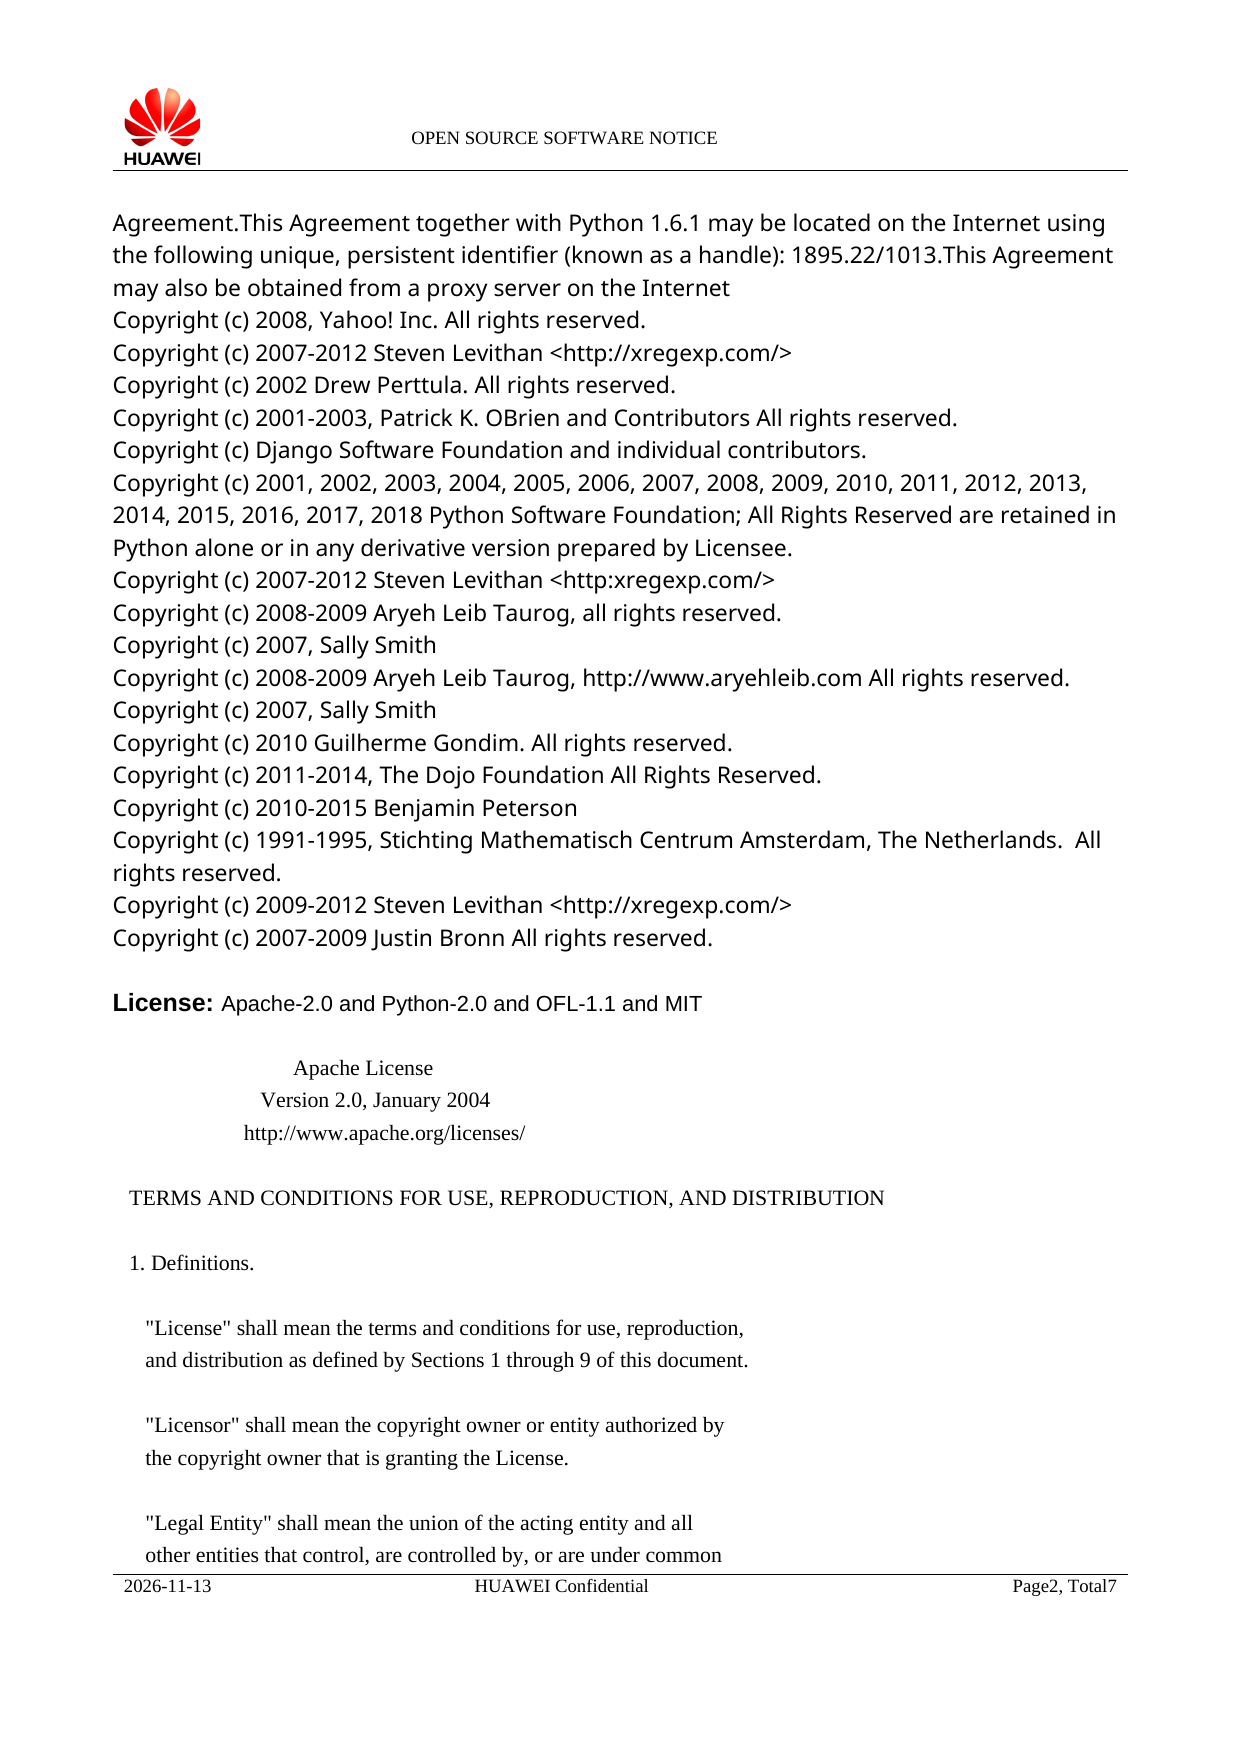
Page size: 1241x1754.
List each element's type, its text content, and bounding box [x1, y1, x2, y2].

picture [124, 88, 201, 165]
text License: Apache-2.0 and Python-2.0 and OFL-1.1 and MIT [112, 986, 1128, 1019]
